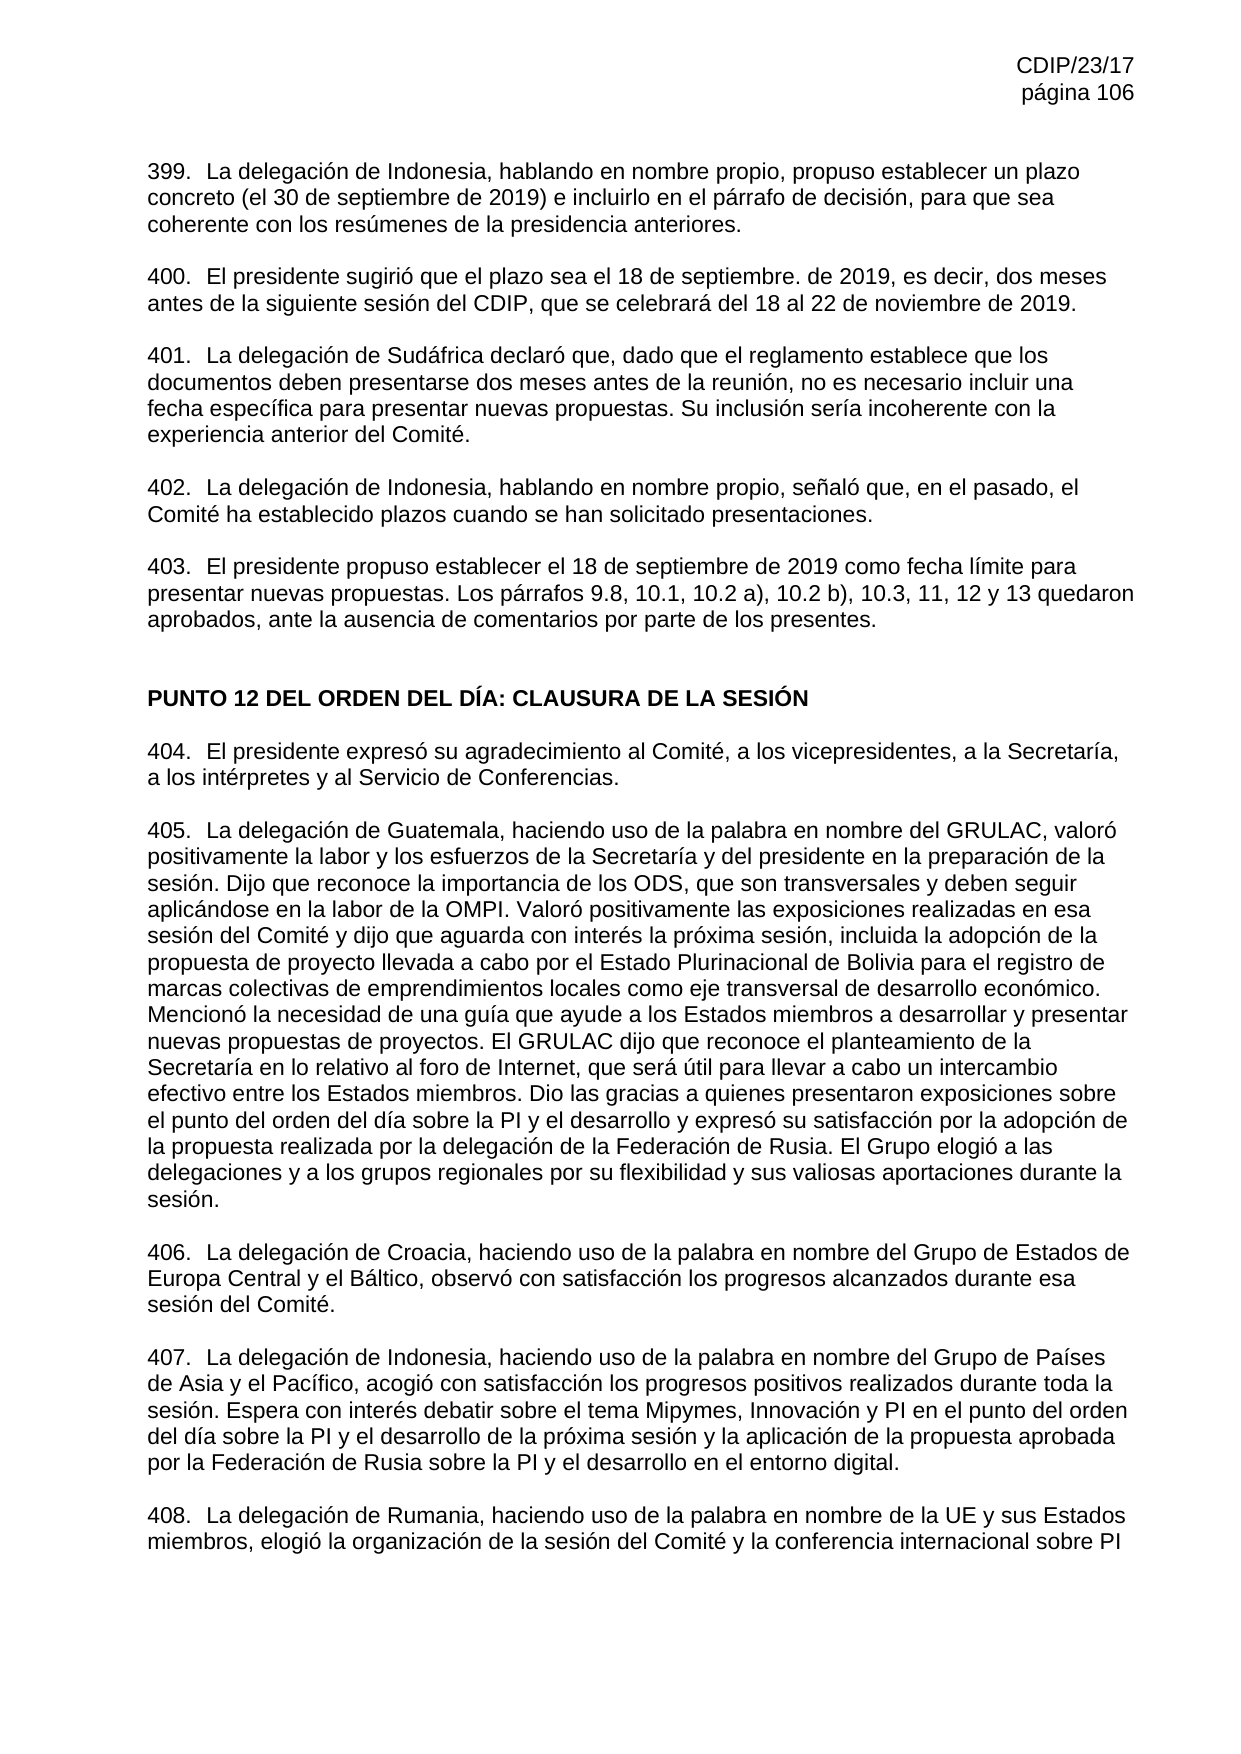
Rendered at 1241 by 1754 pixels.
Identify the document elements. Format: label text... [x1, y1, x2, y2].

list La delegación de Croacia, haciendo uso de la palabra en nombre del Grupo de Estados de Europa Central y el Báltico, observó con satisfacción los progresos alcanzados durante esa sesión del Comité. [147, 1238, 1134, 1317]
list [147, 1502, 1134, 1555]
list La delegación de Indonesia, hablando en nombre propio, señaló que, en el pasado, el Comité ha establecido plazos cuando se han solicitado presentaciones. [147, 474, 1134, 527]
list La delegación de Indonesia, hablando en nombre propio, propuso establecer un plazo concreto (el 30 de septiembre de 2019) e incluirlo en el párrafo de decisión, para que sea coherente con los resúmenes de la presidencia anteriores. [147, 158, 1134, 237]
list El presidente propuso establecer el 18 de septiembre de 2019 como fecha límite para presentar nuevas propuestas. Los párrafos 9.8, 10.1, 10.2 a), 10.2 b), 10.3, 11, 12 y 13 quedaron aprobados, ante la ausencia de comentarios por parte de los presentes. [147, 553, 1134, 632]
text PUNTO 12 DEL ORDEN DEL DÍA: CLAUSURA DE LA SESIÓN [147, 685, 1134, 711]
list La delegación de Guatemala, haciendo uso de la palabra en nombre del GRULAC, valoró positivamente la labor y los esfuerzos de la Secretaría y del presidente en la preparación de la sesión. Dijo que reconoce la importancia de los ODS, que son transversales y deben seguir aplicándose en la labor de la OMPI. Valoró positivamente las exposiciones realizadas en esa sesión del Comité y dijo que aguarda con interés la próxima sesión, incluida la adopción de la propuesta de proyecto llevada a cabo por el Estado Plurinacional de Bolivia para el registro de marcas colectivas de emprendimientos locales como eje transversal de desarrollo económico. Mencionó la necesidad de una guía que ayude a los Estados miembros a desarrollar y presentar nuevas propuestas de proyectos. El GRULAC dijo que reconoce el planteamiento de la Secretaría en lo relativo al foro de Internet, que será útil para llevar a cabo un intercambio efectivo entre los Estados miembros. Dio las gracias a quienes presentaron exposiciones sobre el punto del orden del día sobre la PI y el desarrollo y expresó su satisfacción por la adopción de la propuesta realizada por la delegación de la Federación de Rusia. El Grupo elogió a las delegaciones y a los grupos regionales por su flexibilidad y sus valiosas aportaciones durante la sesión. [147, 817, 1134, 1212]
list La delegación de Sudáfrica declaró que, dado que el reglamento establece que los documentos deben presentarse dos meses antes de la reunión, no es necesario incluir una fecha específica para presentar nuevas propuestas. Su inclusión sería incoherente con la experiencia anterior del Comité. [147, 342, 1134, 448]
list La delegación de Indonesia, haciendo uso de la palabra en nombre del Grupo de Países de Asia y el Pacífico, acogió con satisfacción los progresos positivos realizados durante toda la sesión. Espera con interés debatir sobre el tema Mipymes, Innovación y PI en el punto del orden del día sobre la PI y el desarrollo de la próxima sesión y la aplicación de la propuesta aprobada por la Federación de Rusia sobre la PI y el desarrollo en el entorno digital. [147, 1344, 1134, 1476]
list El presidente expresó su agradecimiento al Comité, a los vicepresidentes, a la Secretaría, a los intérpretes y al Servicio de Conferencias. [147, 738, 1134, 790]
list El presidente sugirió que el plazo sea el 18 de septiembre. de 2019, es decir, dos meses antes de la siguiente sesión del CDIP, que se celebrará del 18 al 22 de noviembre de 2019. [147, 263, 1134, 316]
